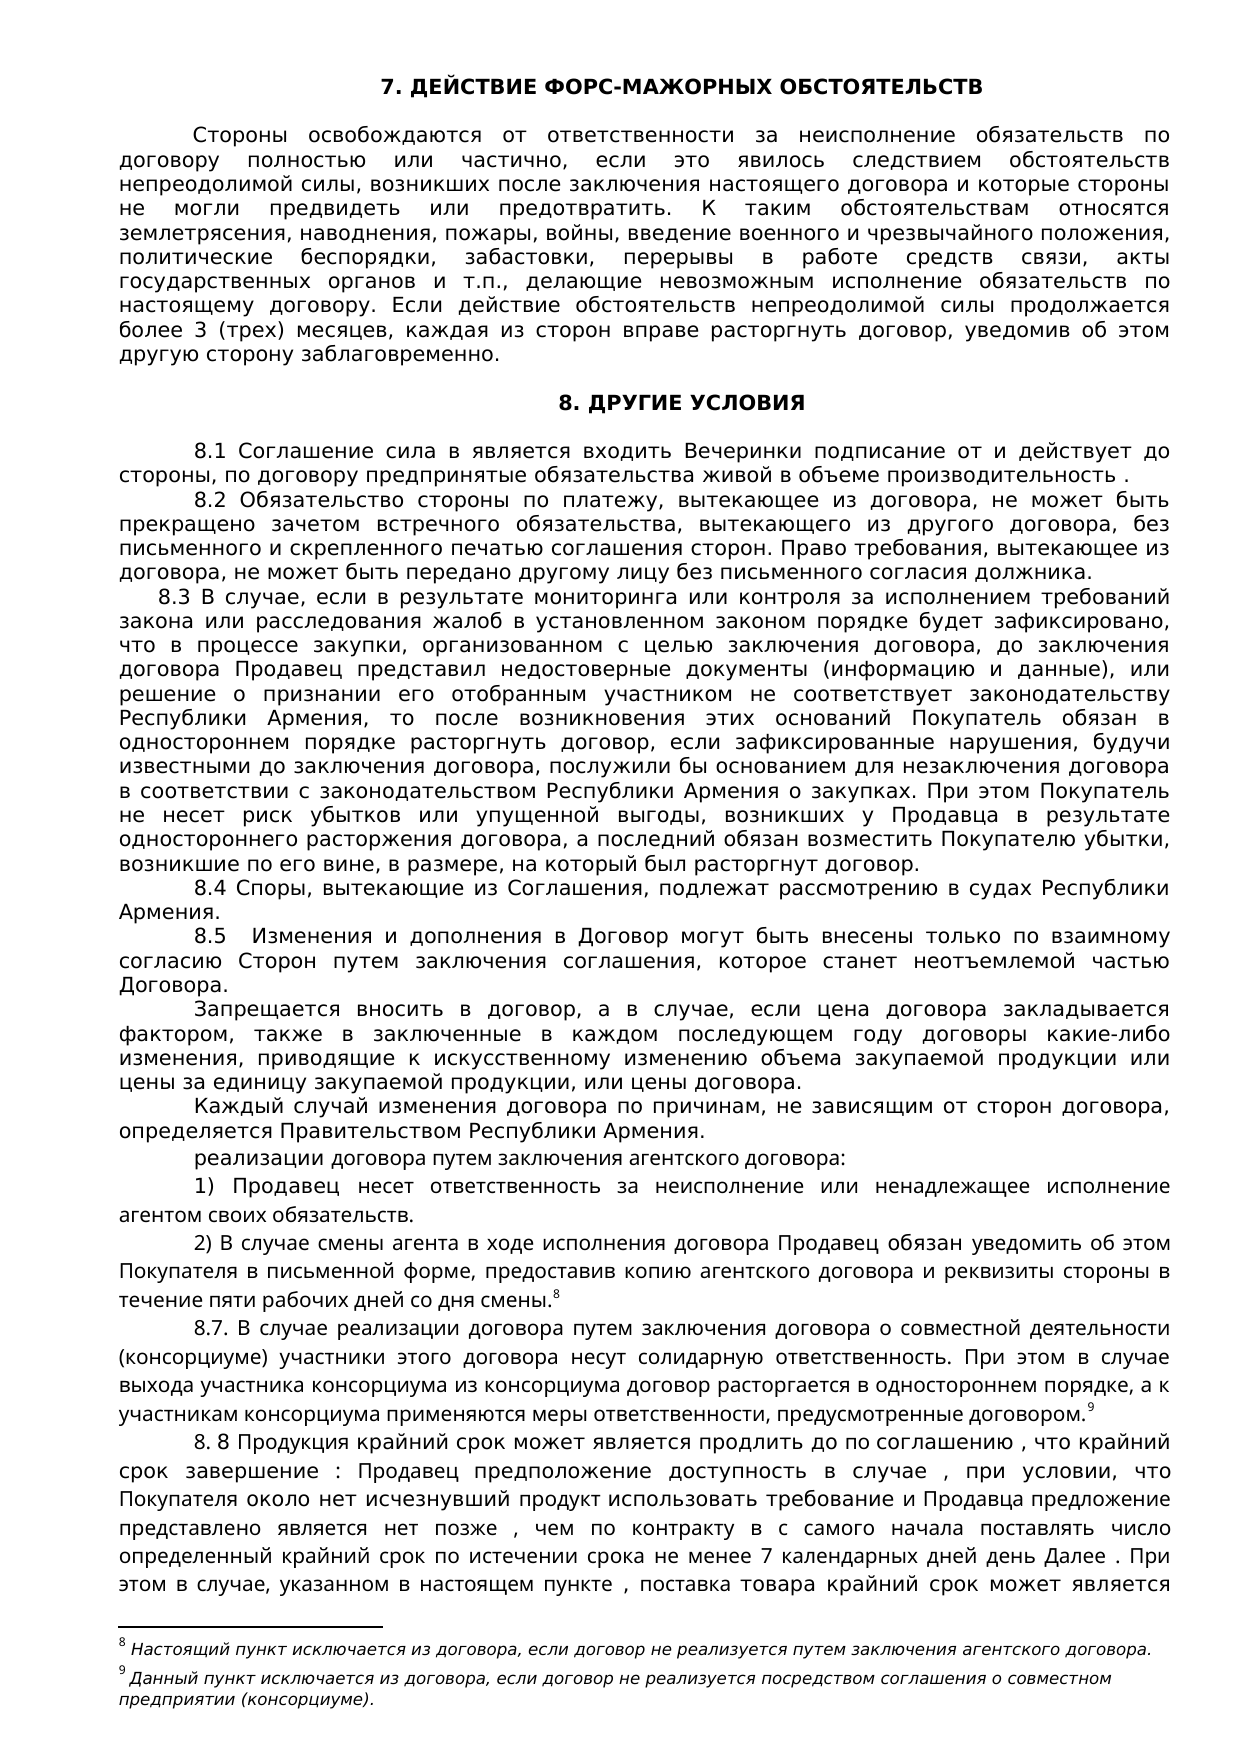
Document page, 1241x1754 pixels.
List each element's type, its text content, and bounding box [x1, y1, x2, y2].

text 8.5 Изменения и дополнения в Договор могут быть внесены только по взаимному согласию Сторон путем заключения соглашения, которое станет неотъемлемой частью Договора. [118, 924, 1171, 997]
text Каждый случай изменения договора по причинам, не зависящим от сторон договора, определяется Правительством Республики Армения. [118, 1094, 1171, 1143]
text 7. ДЕЙСТВИЕ ФОРС-МАЖОРНЫХ ОБСТОЯТЕЛЬСТВ [118, 75, 1171, 99]
text 8.7. В случае реализации договора путем заключения договора о совместной деятельности (консорциуме) участники этого договора несут солидарную ответственность. При этом в случае выхода участника консорциума из консорциума договор расторгается в одностороннем порядке, а к участникам консорциума применяются меры ответственности, предусмотренные договором. [118, 1313, 1171, 1427]
text 8.2 Обязательство стороны по платежу, вытекающее из договора, не может быть прекращено зачетом встречного обязательства, вытекающего из другого договора, без письменного и скрепленного печатью соглашения сторон. Право требования, вытекающее из договора, не может быть передано другому лицу без письменного согласия должника. [118, 488, 1171, 585]
text 8.3 В случае, если в результате мониторинга или контроля за исполнением требований закона или расследования жалоб в установленном законом порядке будет зафиксировано, что в процессе закупки, организованном с целью заключения договора, до заключения договора Продавец представил недостоверные документы (информацию и данные), или решение о признании его отобранным участником не соответствует законодательству Республики Армения, то после возникновения этих оснований Покупатель обязан в одностороннем порядке расторгнуть договор, если зафиксированные нарушения, будучи известными до заключения договора, послужили бы основанием для незаключения договора в соответствии с законодательством Республики Армения о закупках. При этом Покупатель не несет риск убытков или упущенной выгоды, возникших у Продавца в результате одностороннего расторжения договора, а последний обязан возместить Покупателю убытки, возникшие по его вине, в размере, на который был расторгнут договор. [118, 585, 1171, 876]
text 8.4 Споры, вытекающие из Соглашения, подлежат рассмотрению в судах Республики Армения. [118, 876, 1171, 924]
text Запрещается вносить в договор, а в случае, если цена договора закладывается фактором, также в заключенные в каждом последующем году договоры какие-либо изменения, приводящие к искусственному изменению объема закупаемой продукции или цены за единицу закупаемой продукции, или цены договора. [118, 997, 1171, 1094]
text Стороны освобождаются от ответственности за неисполнение обязательств по договору полностью или частично, если это явилось следствием обстоятельств непреодолимой силы, возникших после заключения настоящего договора и которые стороны не могли предвидеть или предотвратить. К таким обстоятельствам относятся землетрясения, наводнения, пожары, войны, введение военного и чрезвычайного положения, политические беспорядки, забастовки, перерывы в работе средств связи, акты государственных органов и т.п., делающие невозможным исполнение обязательств по настоящему договору. Если действие обстоятельств непреодолимой силы продолжается более 3 (трех) месяцев, каждая из сторон вправе расторгнуть договор, уведомив об этом другую сторону заблаговременно. [118, 123, 1171, 366]
text реализации договора путем заключения агентского договора: [118, 1143, 1171, 1171]
text 1) Продавец несет ответственность за неисполнение или ненадлежащее исполнение агентом своих обязательств. [118, 1171, 1171, 1228]
text 8.1 Соглашение сила в является входить Вечеринки подписание от и действует до стороны, по договору предпринятые обязательства живой в объеме производительность . [118, 439, 1171, 488]
text 2) В случае смены агента в ходе исполнения договора Продавец обязан уведомить об этом Покупателя в письменной форме, предоставив копию агентского договора и реквизиты стороны в течение пяти рабочих дней со дня смены. [118, 1228, 1171, 1313]
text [118, 1427, 1171, 1598]
text 8. ДРУГИЕ УСЛОВИЯ [118, 391, 1171, 415]
